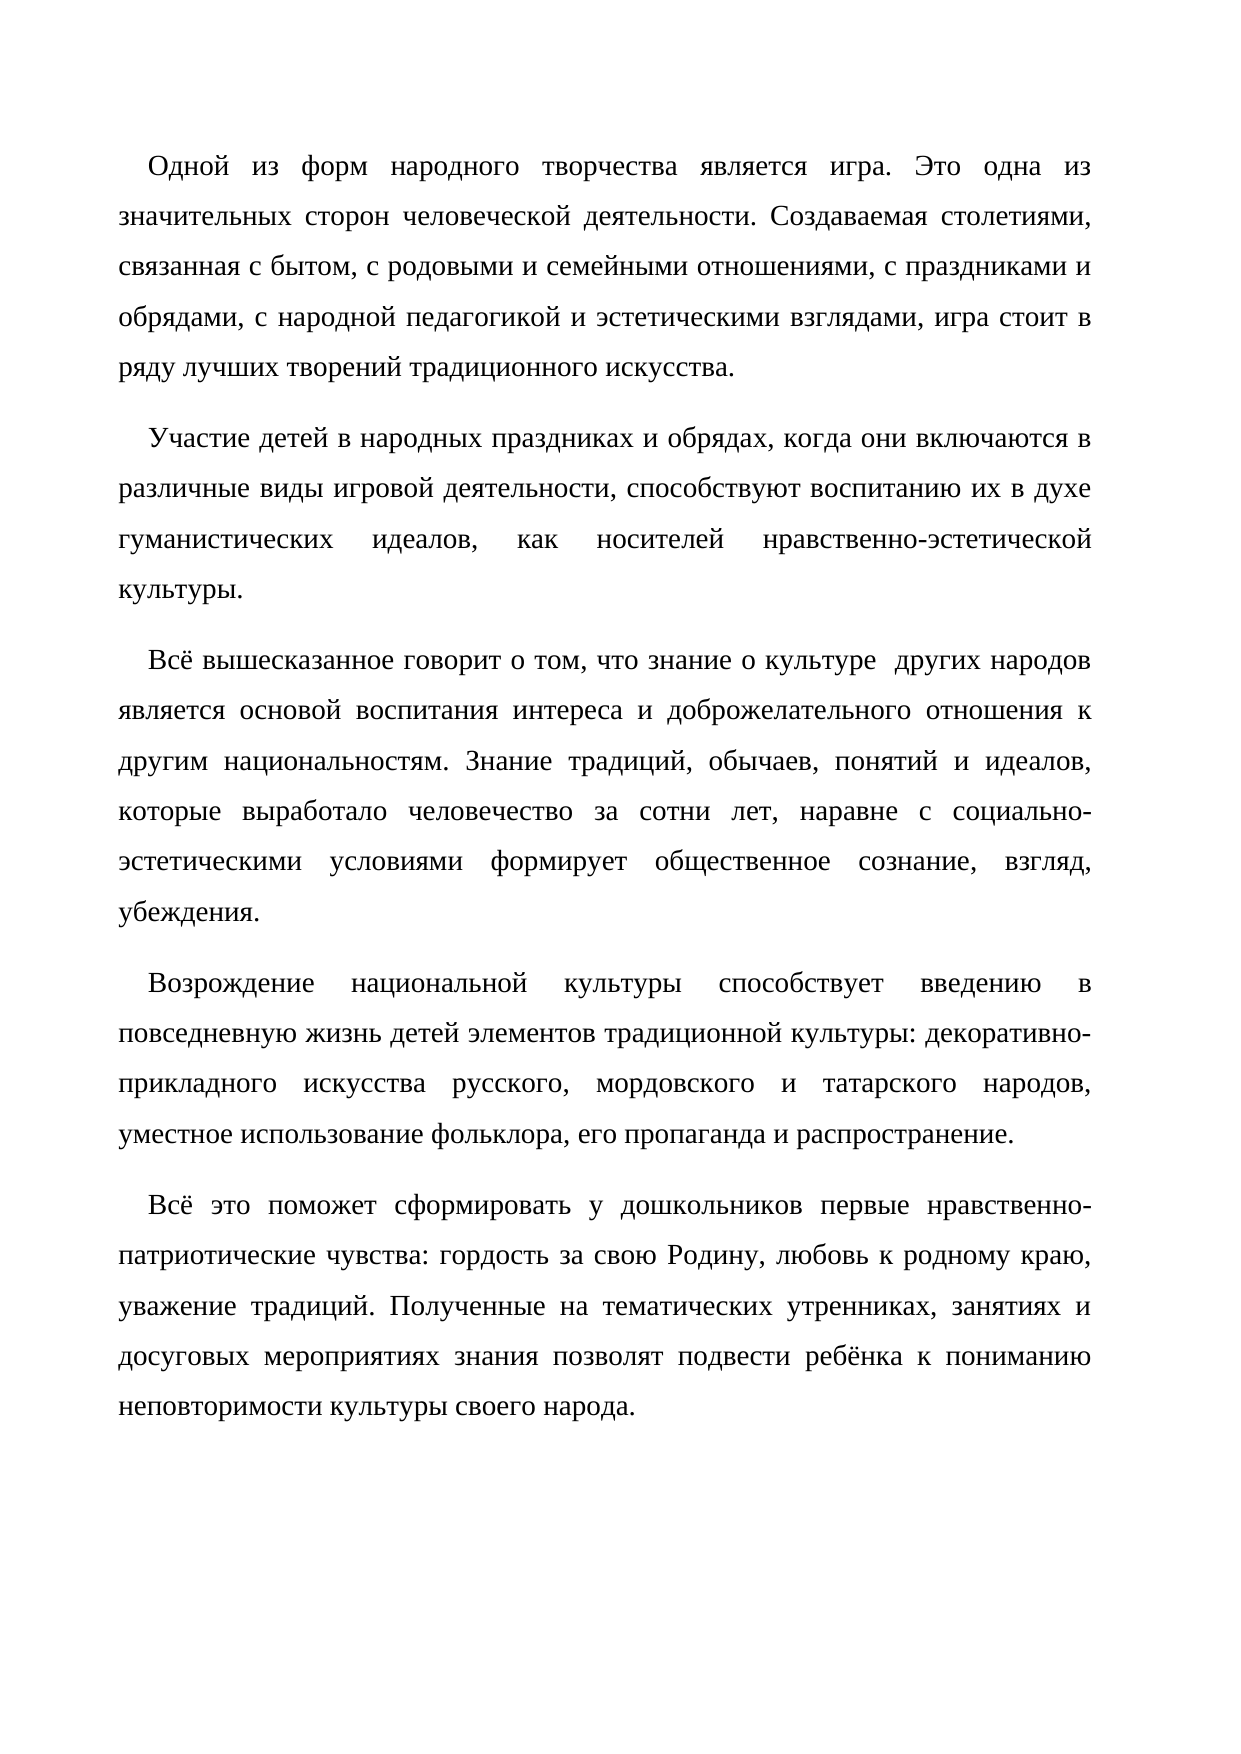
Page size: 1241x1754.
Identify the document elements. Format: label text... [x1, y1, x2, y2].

text Участие детей в народных праздниках и обрядах, когда они включаются в различные виды игровой деятельности, способствуют воспитанию их в духе гуманистических идеалов, как носителей нравственно-эстетической культуры. [118, 420, 1092, 604]
text Одной из форм народного творчества является игра. Это одна из значительных сторон человеческой деятельности. Создаваемая столетиями, связанная с бытом, с родовыми и семейными отношениями, с праздниками и обрядами, с народной педагогикой и эстетическими взглядами, игра стоит в ряду лучших творений традиционного искусства. [118, 148, 1092, 382]
text Возрождение национальной культуры способствует введению в повседневную жизнь детей элементов традиционной культуры: декоративно-прикладного искусства русского, мордовского и татарского народов, уместное использование фольклора, его пропаганда и распространение. [118, 965, 1092, 1149]
text Всё это поможет сформировать у дошкольников первые нравственно-патриотические чувства: гордость за свою Родину, любовь к родному краю, уважение традиций. Полученные на тематических утренниках, занятиях и досуговых мероприятиях знания позволят подвести ребёнка к пониманию неповторимости культуры своего народа. [118, 1187, 1092, 1422]
text Всё вышесказанное говорит о том, что знание о культуре других народов является основой воспитания интереса и доброжелательного отношения к другим национальностям. Знание традиций, обычаев, понятий и идеалов, которые выработало человечество за сотни лет, наравне с социально-эстетическими условиями формирует общественное сознание, взгляд, убеждения. [118, 642, 1092, 927]
